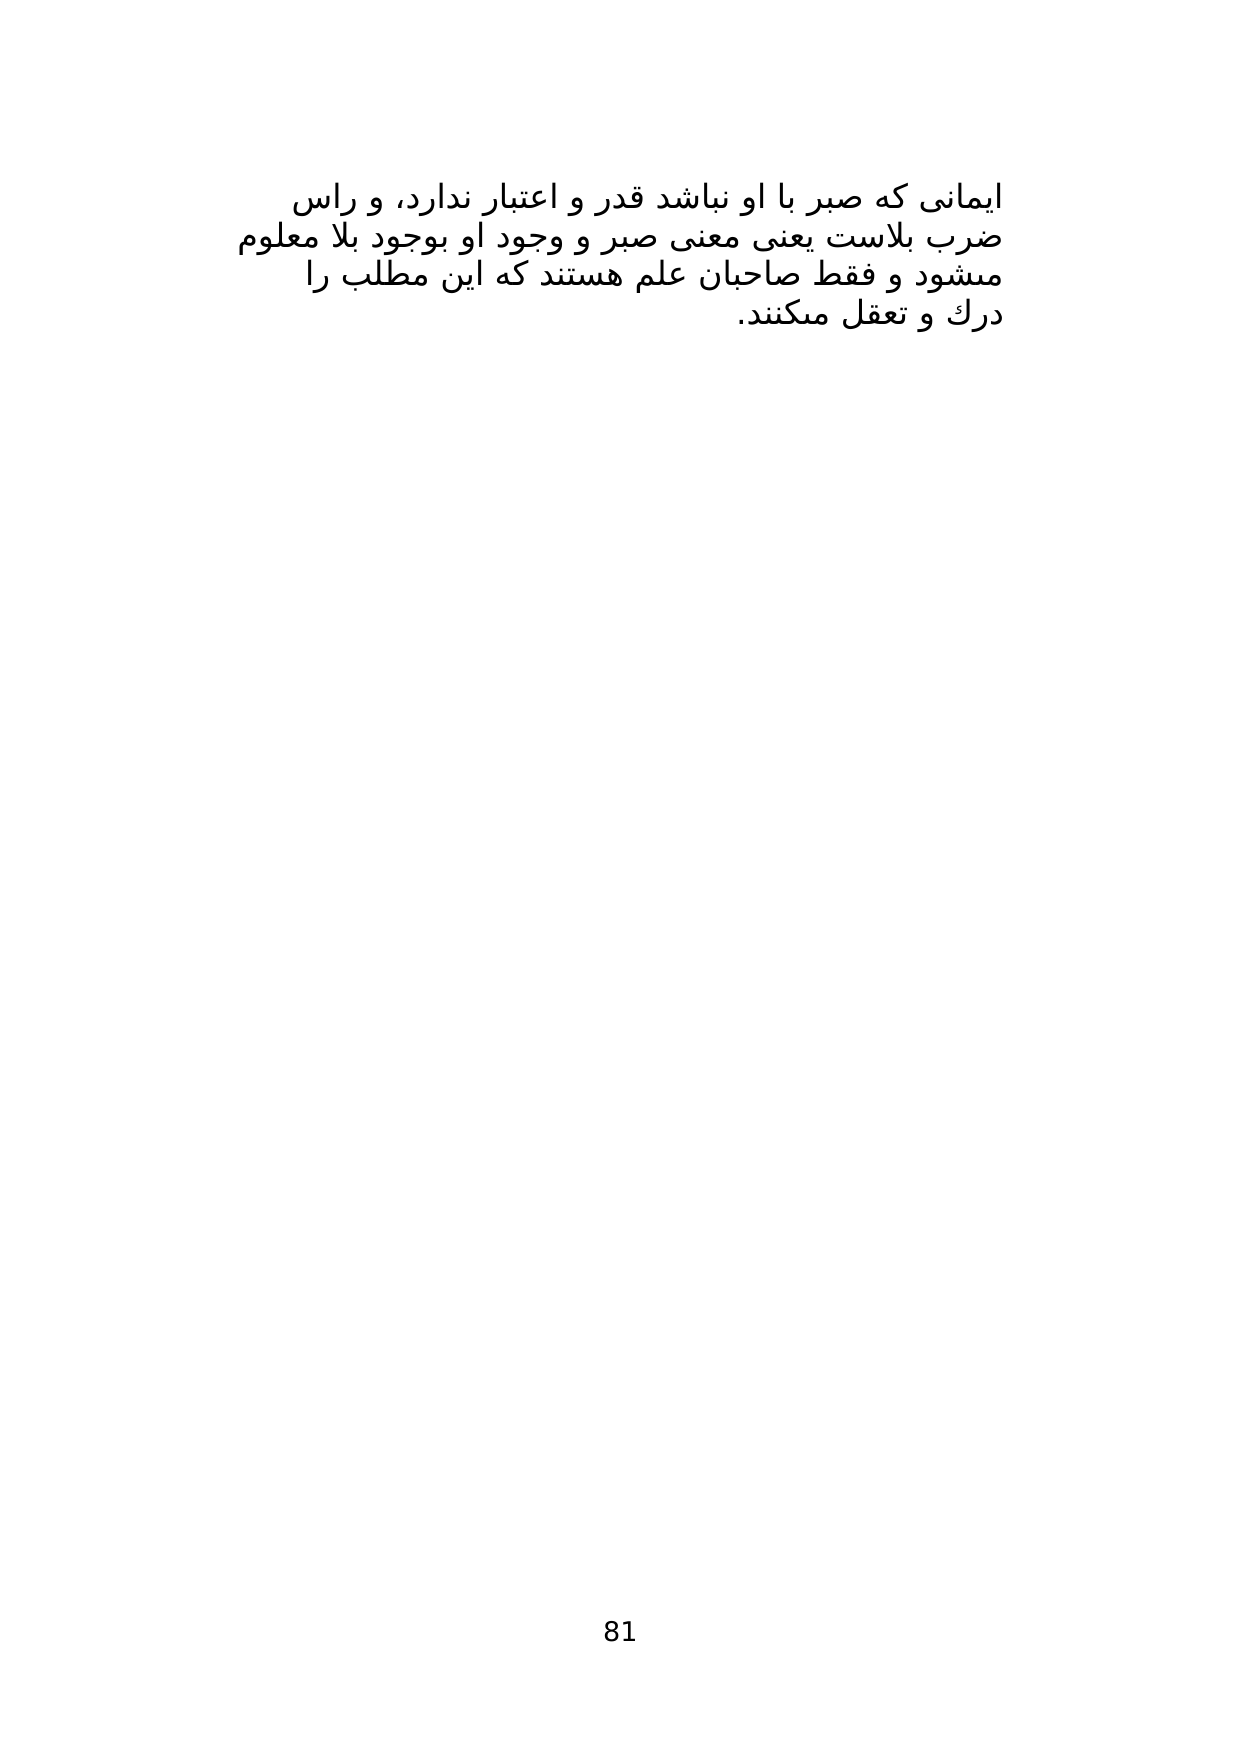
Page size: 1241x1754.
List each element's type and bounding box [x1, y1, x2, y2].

text [236, 177, 1004, 333]
